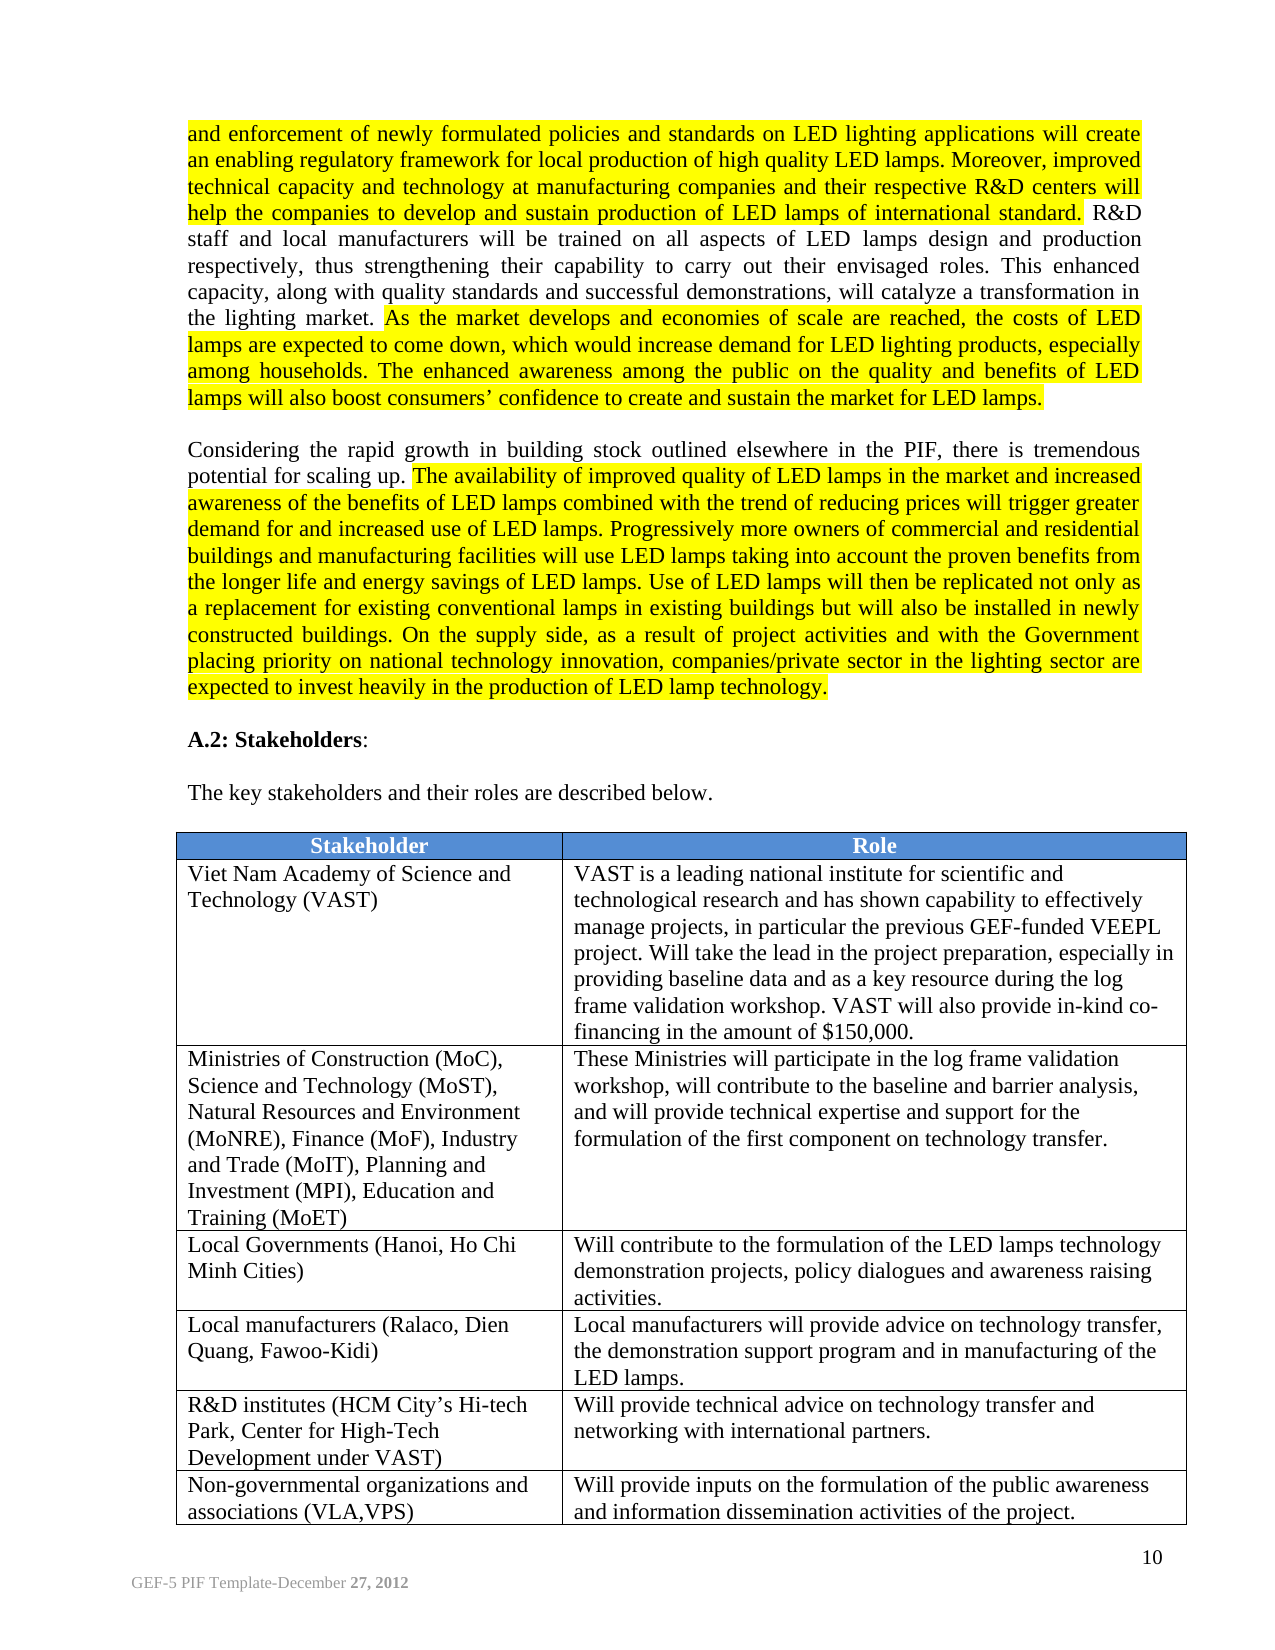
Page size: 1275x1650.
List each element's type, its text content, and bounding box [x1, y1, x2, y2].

table_cell Ministries of Construction (MoC), Science and Technology (MoST), Natural Resources and Environment (MoNRE), Finance (MoF), Industry and Trade (MoIT), Planning and Investment (MPI), Education and Training (MoET) [177, 1046, 562, 1230]
text A.2: Stakeholders: [187, 726, 1162, 752]
table_cell Will contribute to the formulation of the LED lamps technology demonstration projects, policy dialogues and awareness raising activities. [563, 1231, 1186, 1310]
table_cell Will provide inputs on the formulation of the public awareness and information dissemination activities of the project. [563, 1471, 1186, 1524]
table_cell Will provide technical advice on technology transfer and networking with international partners. [563, 1391, 1186, 1470]
table_cell R&D institutes (HCM City’s Hi-tech Park, Center for High-Tech Development under VAST) [177, 1391, 562, 1470]
table_cell These Ministries will participate in the log frame validation workshop, will contribute to the baseline and barrier analysis, and will provide technical expertise and support for the formulation of the first component on technology transfer. [563, 1046, 1186, 1230]
table_cell Local manufacturers (Ralaco, Dien Quang, Fawoo-Kidi) [177, 1311, 562, 1390]
text The key stakeholders and their roles are described below. [187, 779, 1162, 805]
table_header Stakeholder [177, 833, 562, 859]
table_cell Non-governmental organizations and associations (VLA,VPS) [177, 1471, 562, 1524]
table_cell VAST is a leading national institute for scientific and technological research and has shown capability to effectively manage projects, in particular the previous GEF-funded VEEPL project. Will take the lead in the project preparation, especially in providing baseline data and as a key resource during the log frame validation workshop. VAST will also provide in-kind co-financing in the amount of $150,000. [563, 860, 1186, 1044]
table_cell Local Governments (Hanoi, Ho Chi Minh Cities) [177, 1231, 562, 1310]
table_header Role [563, 833, 1186, 859]
table_cell Local manufacturers will provide advice on technology transfer, the demonstration support program and in manufacturing of the LED lamps. [563, 1311, 1186, 1390]
table_cell Viet Nam Academy of Science and Technology (VAST) [177, 860, 562, 1044]
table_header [176, 120, 1153, 726]
